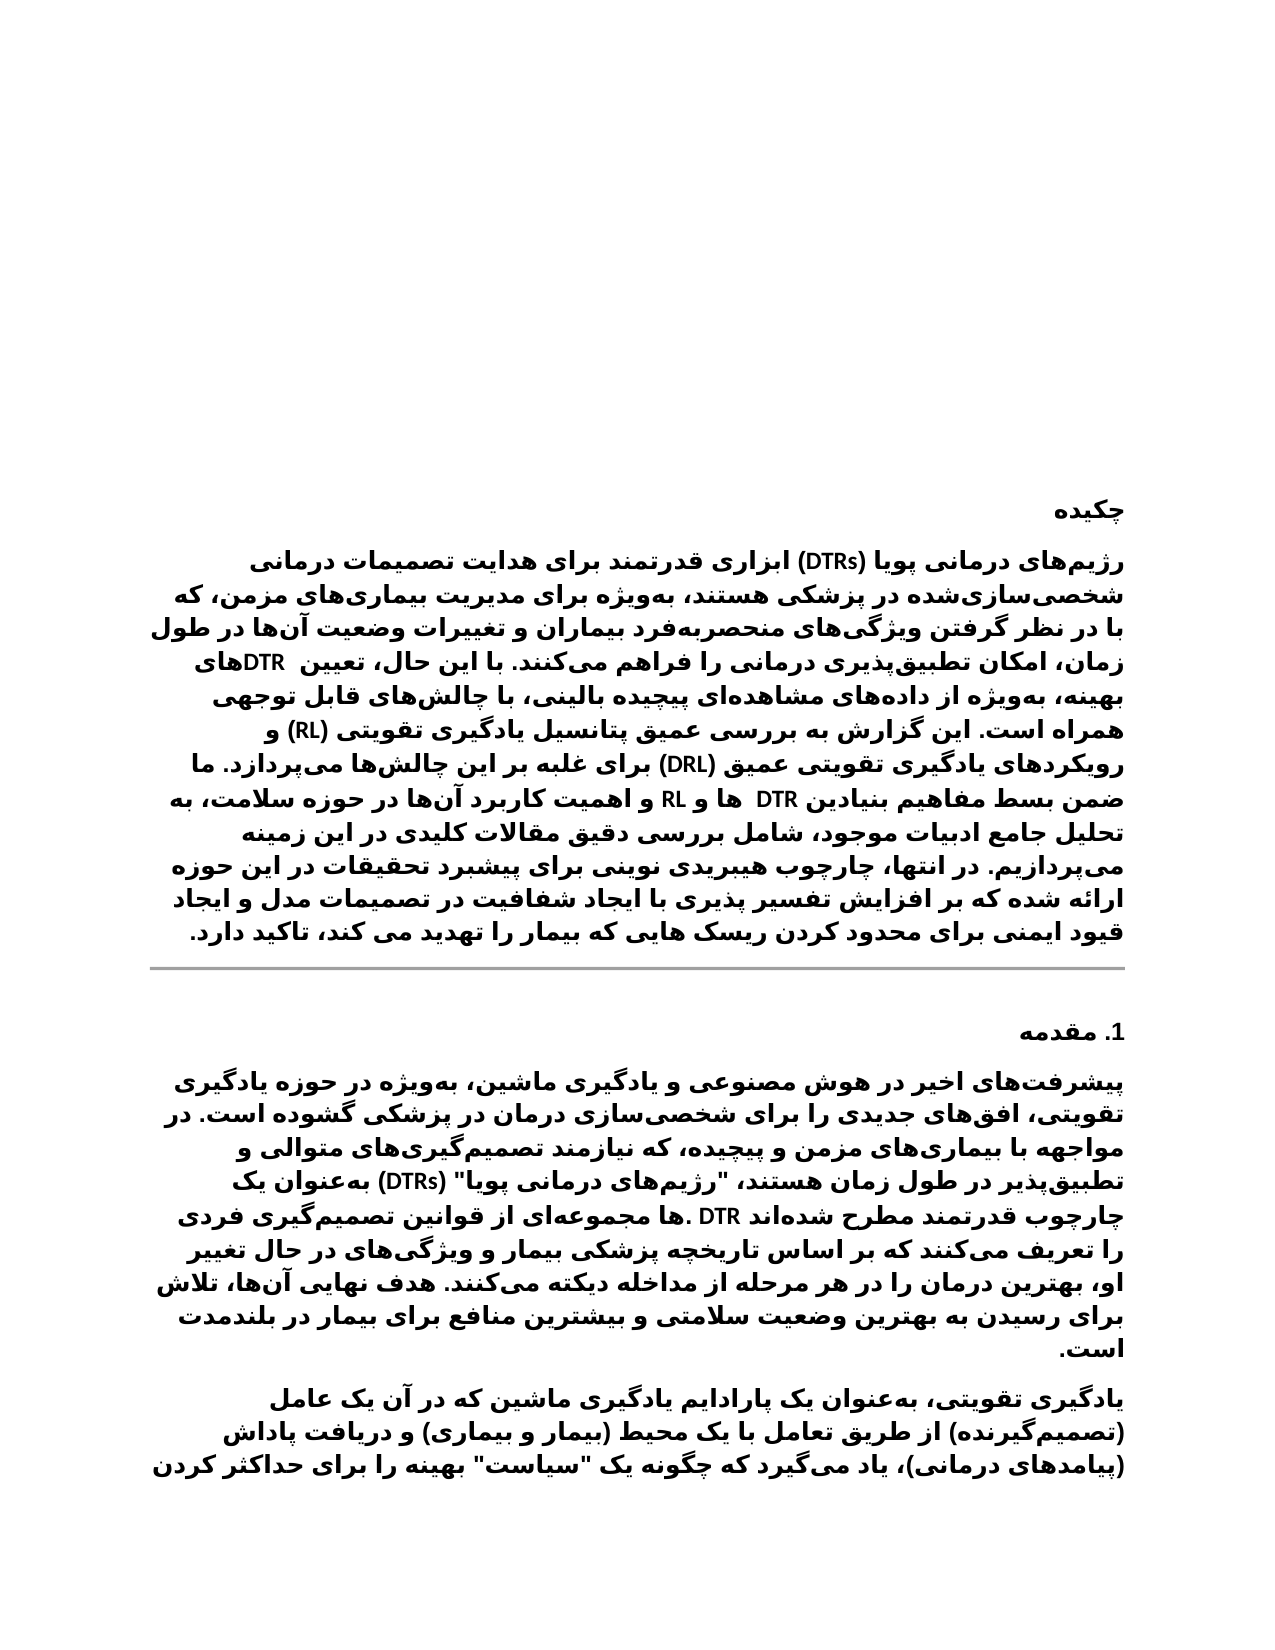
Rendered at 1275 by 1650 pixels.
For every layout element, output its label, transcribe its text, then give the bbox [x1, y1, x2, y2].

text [150, 1384, 1125, 1479]
text پیشرفت‌های اخیر در هوش مصنوعی و یادگیری ماشین، به‌ویژه در حوزه یادگیری تقویتی، افق‌های جدیدی را برای شخصی‌سازی درمان در پزشکی گشوده است. در مواجهه با بیماری‌های مزمن و پیچیده، که نیازمند تصمیم‌گیری‌های متوالی و تطبیق‌پذیر در طول زمان هستند، "رژیم‌های درمانی پویا" (DTRs) به‌عنوان یک چارچوب قدرتمند مطرح شده‌اند DTR .ها مجموعه‌ای از قوانین تصمیم‌گیری فردی را تعریف می‌کنند که بر اساس تاریخچه پزشکی بیمار و ویژگی‌های در حال تغییر او، بهترین درمان را در هر مرحله از مداخله دیکته می‌کنند. هدف نهایی آن‌ها، تلاش برای رسیدن به بهترین وضعیت سلامتی و بیشترین منافع برای بیمار در بلندمدت است. [150, 1066, 1125, 1363]
text 1. مقدمه [150, 1017, 1125, 1046]
text رژیم‌های درمانی پویا (DTRs) ابزاری قدرتمند برای هدایت تصمیمات درمانی شخصی‌سازی‌شده در پزشکی هستند، به‌ویژه برای مدیریت بیماری‌های مزمن، که با در نظر گرفتن ویژگی‌های منحصربه‌فرد بیماران و تغییرات وضعیت آن‌ها در طول زمان، امکان تطبیق‌پذیری درمانی را فراهم می‌کنند. با این حال، تعیین DTRهای بهینه، به‌ویژه از داده‌های مشاهده‌ای پیچیده بالینی، با چالش‌های قابل توجهی همراه است. این گزارش به بررسی عمیق پتانسیل یادگیری تقویتی (RL) و رویکردهای یادگیری تقویتی عمیق (DRL) برای غلبه بر این چالش‌ها می‌پردازد. ما ضمن بسط مفاهیم بنیادین DTR ها و RL و اهمیت کاربرد آن‌ها در حوزه سلامت، به تحلیل جامع ادبیات موجود، شامل بررسی دقیق مقالات کلیدی در این زمینه می‌پردازیم. در انتها، چارچوب هیبریدی نوینی برای پیشبرد تحقیقات در این حوزه ارائه شده که بر افزایش تفسیر پذیری با ایجاد شفافیت در تصمیمات مدل و ایجاد قیود ایمنی برای محدود کردن ریسک هایی که بیمار را تهدید می کند، تاکید دارد. [150, 545, 1125, 946]
text چکیده [150, 495, 1125, 524]
